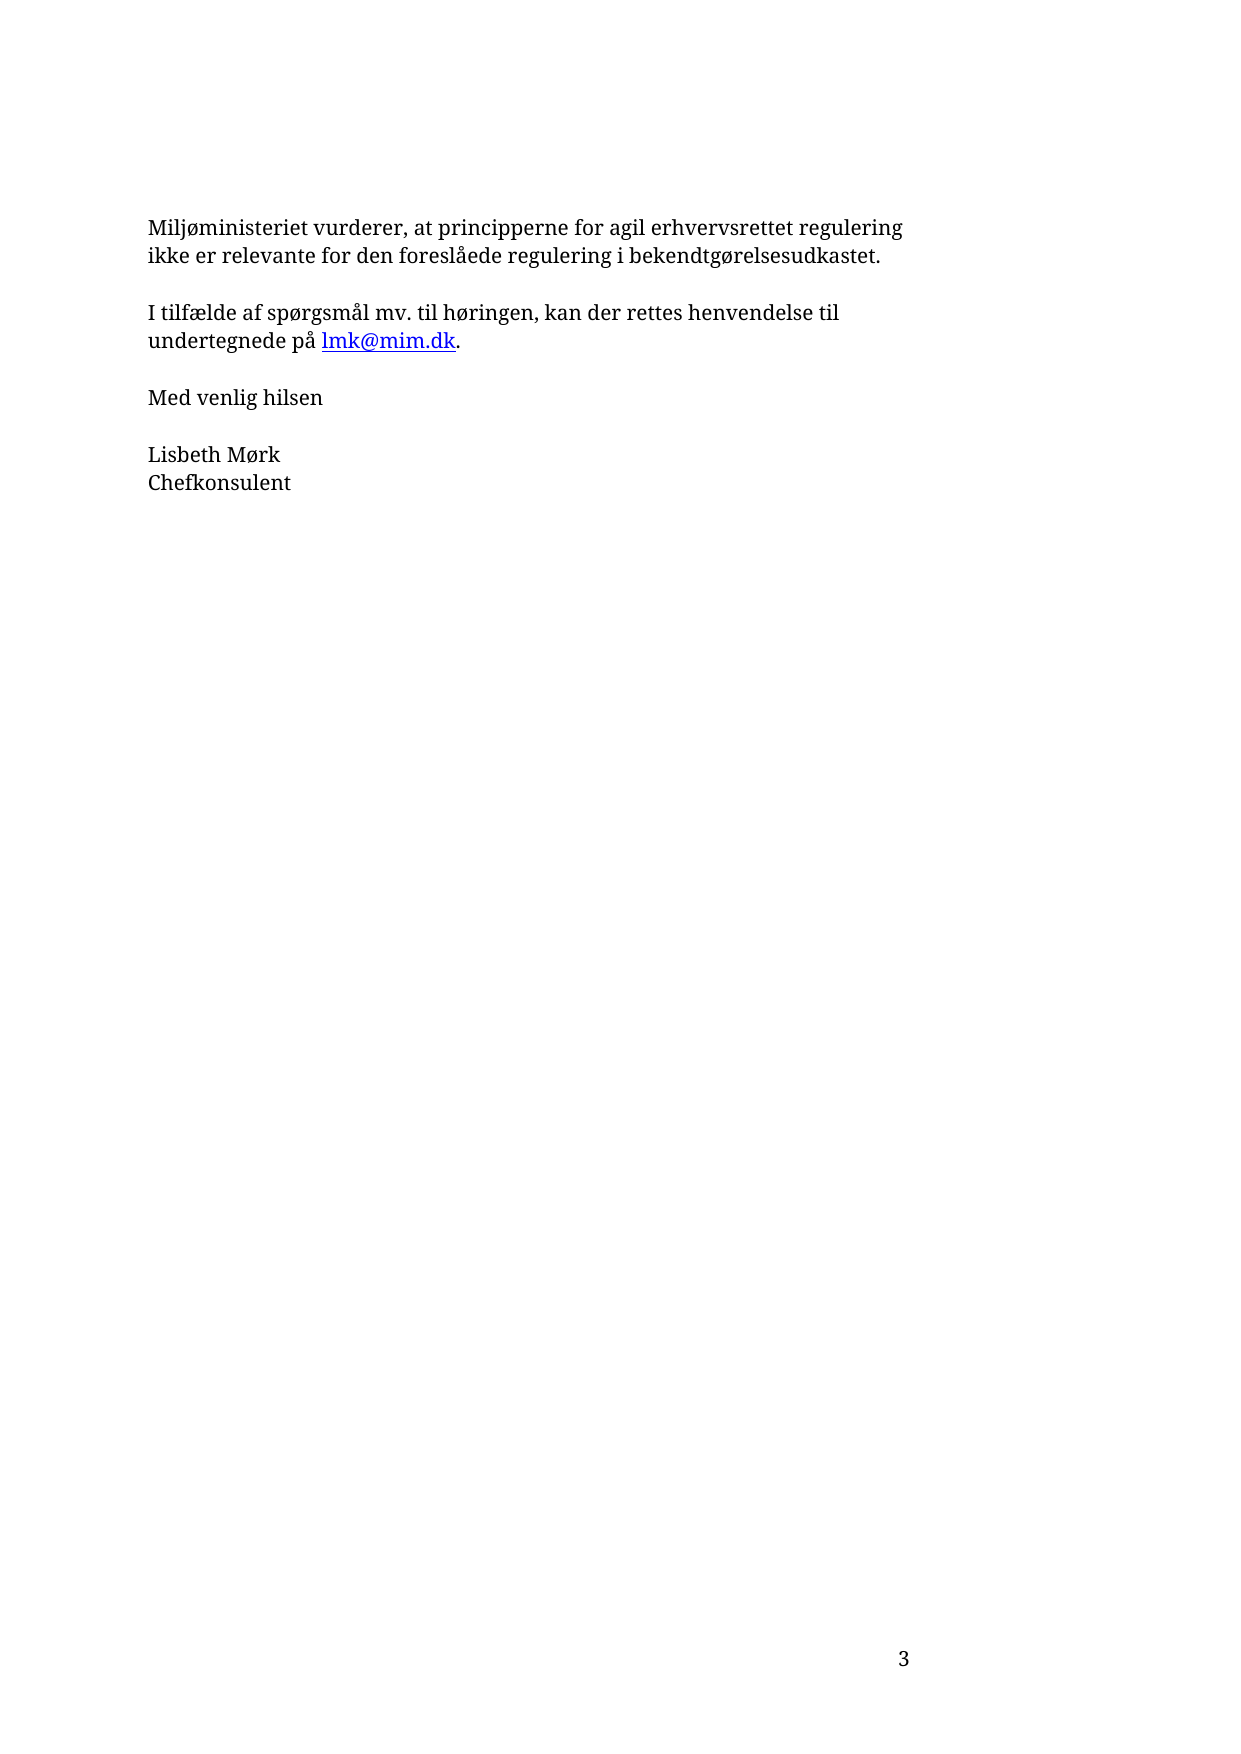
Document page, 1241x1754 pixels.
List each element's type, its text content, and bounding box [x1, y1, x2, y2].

text Med venlig hilsen [148, 383, 909, 412]
text Lisbeth Mørk [148, 440, 909, 468]
text Miljøministeriet vurderer, at principperne for agil erhvervsrettet regulering ikke er relevante for den foreslåede regulering i bekendtgørelsesudkastet. [148, 213, 909, 269]
text I tilfælde af spørgsmål mv. til høringen, kan der rettes henvendelse til undertegnede på lmk@mim.dk. [148, 298, 909, 355]
text Chefkonsulent [148, 468, 909, 497]
